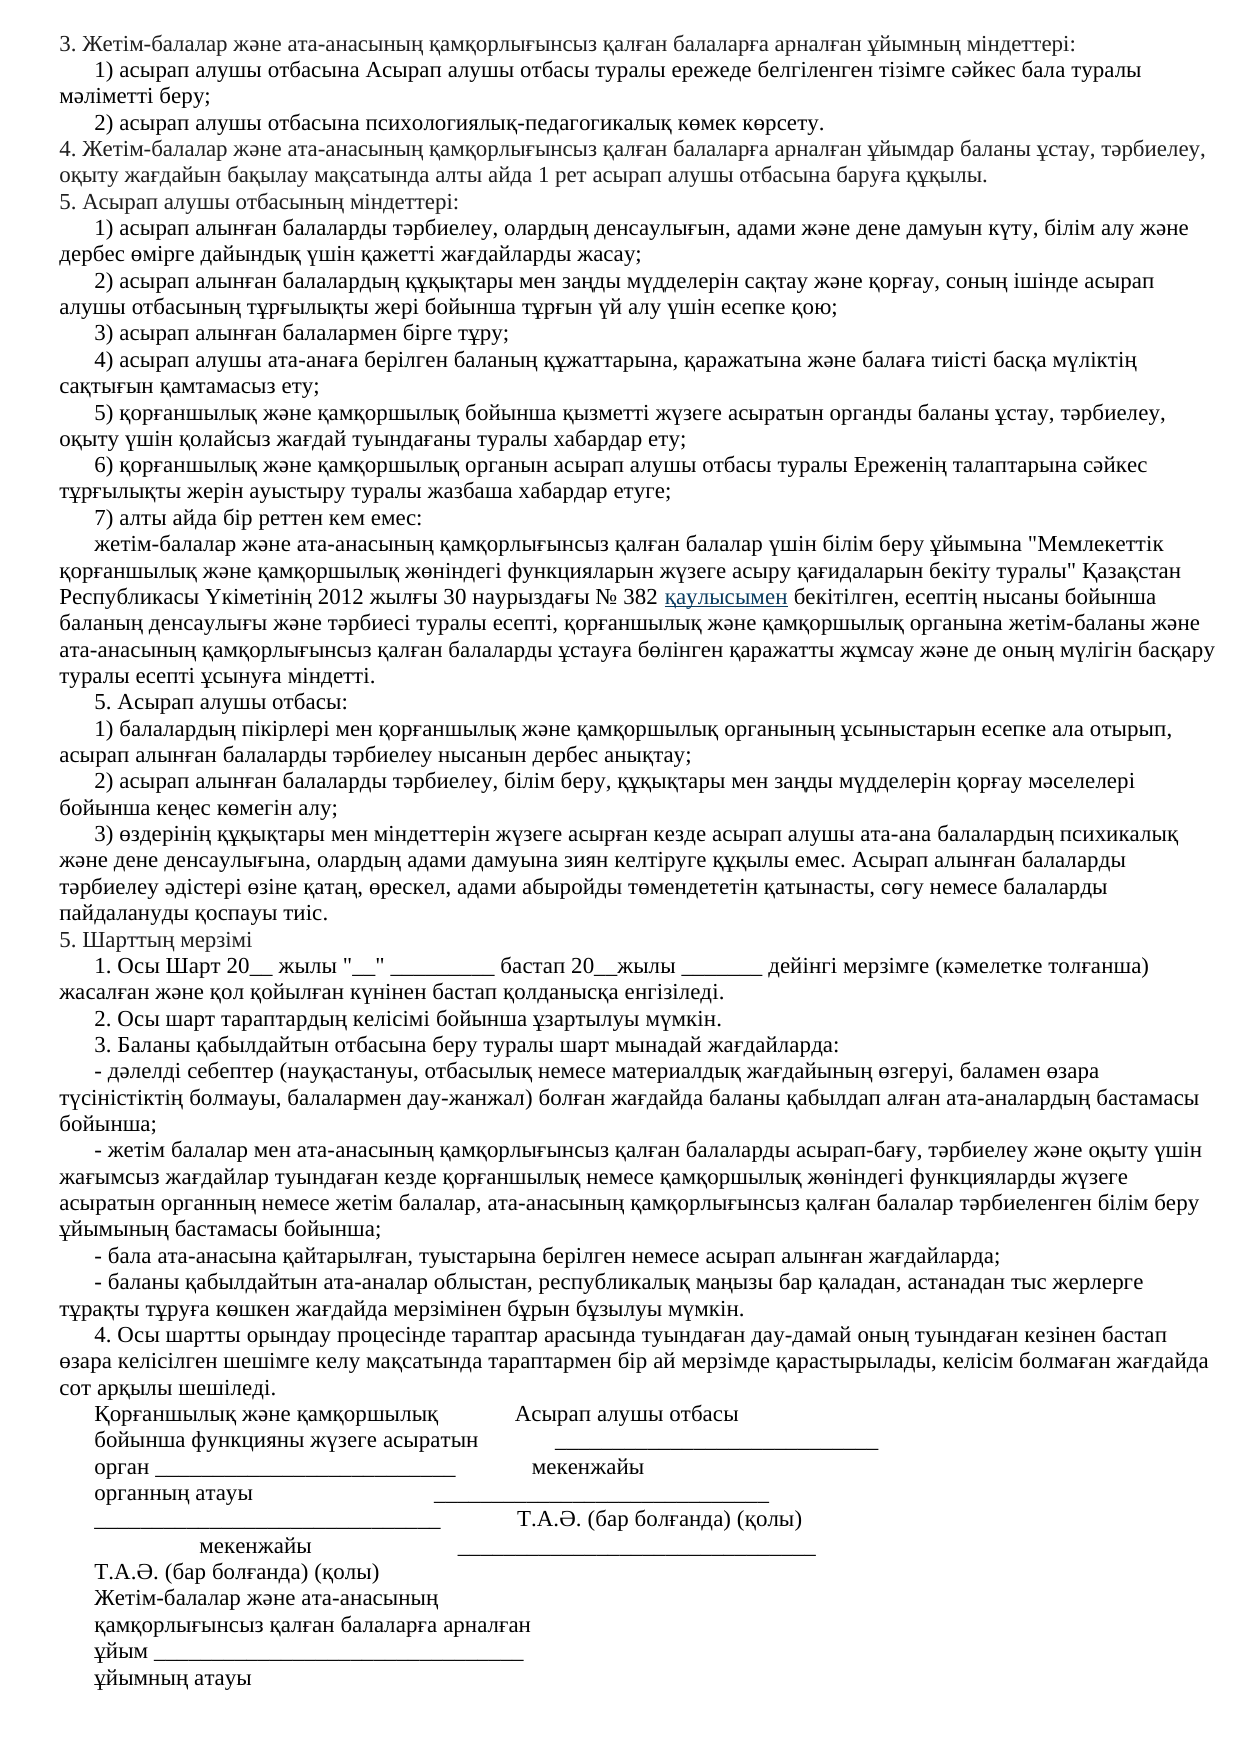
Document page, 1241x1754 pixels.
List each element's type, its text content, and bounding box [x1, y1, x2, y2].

text қамқорлығынсыз қалған балаларға арналған [59, 1611, 1226, 1637]
text - жетім балалар мен ата-анасының қамқорлығынсыз қалған балаларды асырап-бағу, тәрбиелеу және оқыту үшін жағымсыз жағдайлар туындаған кезде қорғаншылық немесе қамқоршылық жөніндегі функцияларды жүзеге асыратын органның немесе жетім балалар, ата-анасының қамқорлығынсыз қалған балалар тәрбиеленген білім беру ұйымының бастамасы бойынша; [59, 1136, 1226, 1242]
text Т.А.Ә. (бар болғанда) (қолы) [59, 1558, 1226, 1584]
text 5. Шарттың мерзімі [59, 926, 1226, 952]
text органның атауы _____________________________ [59, 1479, 1226, 1505]
text ұйым ________________________________ [59, 1637, 1226, 1663]
text ______________________________ Т.А.Ә. (бар болғанда) (қолы) [59, 1505, 1226, 1532]
text Жетім-балалар және ата-анасының [59, 1584, 1226, 1611]
text 2) асырап алынған балаларды тәрбиелеу, білім беру, құқықтары мен заңды мүдделерін қорғау мәселелері бойынша кеңес көмегін алу; [59, 767, 1226, 820]
text 5. Асырап алушы отбасы: [59, 688, 1226, 715]
text ұйымның атауы [59, 1663, 1226, 1690]
text 1) асырап алынған балаларды тәрбиелеу, олардың денсаулығын, адами және дене дамуын күту, білім алу және дербес өмірге дайындық үшін қажетті жағдайларды жасау; [59, 214, 1226, 267]
text 3) өздерінің құқықтары мен міндеттерін жүзеге асырған кезде асырап алушы ата-ана балалардың психикалық және дене денсаулығына, олардың адами дамуына зиян келтіруге құқылы емес. Асырап алынған балаларды тәрбиелеу әдістері өзіне қатаң, өрескел, адами абыройды төмендететін қатынасты, сөгу немесе балаларды пайдалануды қоспауы тиіс. [59, 820, 1226, 926]
text орган __________________________ мекенжайы [59, 1453, 1226, 1479]
text мекенжайы _______________________________ [59, 1532, 1226, 1558]
text - баланы қабылдайтын ата-аналар облыстан, республикалық маңызы бар қаладан, астанадан тыс жерлерге тұрақты тұруға көшкен жағдайда мерзімінен бұрын бұзылуы мүмкін. [59, 1268, 1226, 1321]
text Қорғаншылық және қамқоршылық Асырап алушы отбасы [59, 1400, 1226, 1426]
text 3. Жетім-балалар және ата-анасының қамқорлығынсыз қалған балаларға арналған ұйымның міндеттері: [59, 29, 1226, 56]
text - бала ата-анасына қайтарылған, туыстарына берілген немесе асырап алынған жағдайларда; [59, 1242, 1226, 1268]
text 3) асырап алынған балалармен бірге тұру; [59, 319, 1226, 346]
text 7) алты айда бір реттен кем емес: [59, 504, 1226, 530]
text 2) асырап алушы отбасына психологиялық-педагогикалық көмек көрсету. [59, 109, 1226, 135]
text 5. Асырап алушы отбасының міндеттері: [59, 188, 1226, 214]
text 4) асырап алушы ата-анаға берілген баланың құжаттарына, қаражатына және балаға тиісті басқа мүліктің сақтығын қамтамасыз ету; [59, 346, 1226, 398]
text 2. Осы шарт тараптардың келісімі бойынша ұзартылуы мүмкін. [59, 1005, 1226, 1031]
text 3. Баланы қабылдайтын отбасына беру туралы шарт мынадай жағдайларда: [59, 1031, 1226, 1057]
text 1) балалардың пікірлері мен қорғаншылық және қамқоршылық органының ұсыныстарын есепке ала отырып, асырап алынған балаларды тәрбиелеу нысанын дербес анықтау; [59, 715, 1226, 767]
text 1) асырап алушы отбасына Асырап алушы отбасы туралы ережеде белгіленген тізімге сәйкес бала туралы мәліметті беру; [59, 56, 1226, 109]
text 2) асырап алынған балалардың құқықтары мен заңды мүдделерін сақтау және қорғау, соның ішінде асырап алушы отбасының тұрғылықты жері бойынша тұрғын үй алу үшін есепке қою; [59, 267, 1226, 319]
text - дәлелді себептер (науқастануы, отбасылық немесе материалдық жағдайының өзгеруі, баламен өзара түсіністіктің болмауы, балалармен дау-жанжал) болған жағдайда баланы қабылдап алған ата-аналардың бастамасы бойынша; [59, 1057, 1226, 1136]
text 5) қорғаншылық және қамқоршылық бойынша қызметті жүзеге асыратын органды баланы ұстау, тәрбиелеу, оқыту үшін қолайсыз жағдай туындағаны туралы хабардар ету; [59, 398, 1226, 451]
text 1. Осы Шарт 20__ жылы "__" _________ бастап 20__жылы _______ дейінгі мерзімге (кәмелетке толғанша) жасалған және қол қойылған күнінен бастап қолданысқа енгізіледі. [59, 952, 1226, 1005]
text 6) қорғаншылық және қамқоршылық органын асырап алушы отбасы туралы Ереженің талаптарына сәйкес тұрғылықты жерін ауыстыру туралы жазбаша хабардар етуге; [59, 451, 1226, 504]
text 4. Жетім-балалар және ата-анасының қамқорлығынсыз қалған балаларға арналған ұйымдар баланы ұстау, тәрбиелеу, оқыту жағдайын бақылау мақсатында алты айда 1 рет асырап алушы отбасына баруға құқылы. [59, 135, 1226, 188]
text бойынша функцияны жүзеге асыратын ____________________________ [59, 1426, 1226, 1453]
text 4. Осы шартты орындау процесінде тараптар арасында туындаған дау-дамай оның туындаған кезінен бастап өзара келісілген шешімге келу мақсатында тараптармен бір ай мерзімде қарастырылады, келісім болмаған жағдайда сот арқылы шешіледі. [59, 1321, 1226, 1400]
text жетім-балалар және ата-анасының қамқорлығынсыз қалған балалар үшін білім беру ұйымына "Мемлекеттік қорғаншылық және қамқоршылық жөніндегі функцияларын жүзеге асыру қағидаларын бекіту туралы" Қазақстан Республикасы Үкіметінің 2012 жылғы 30 наурыздағы № 382 қаулысымен бекітілген, есептің нысаны бойынша баланың денсаулығы және тәрбиесі туралы есепті, қорғаншылық және қамқоршылық органына жетім-баланы және ата-анасының қамқорлығынсыз қалған балаларды ұстауға бөлінген қаражатты жұмсау және де оның мүлігін басқару туралы есепті ұсынуға міндетті. [59, 530, 1226, 688]
